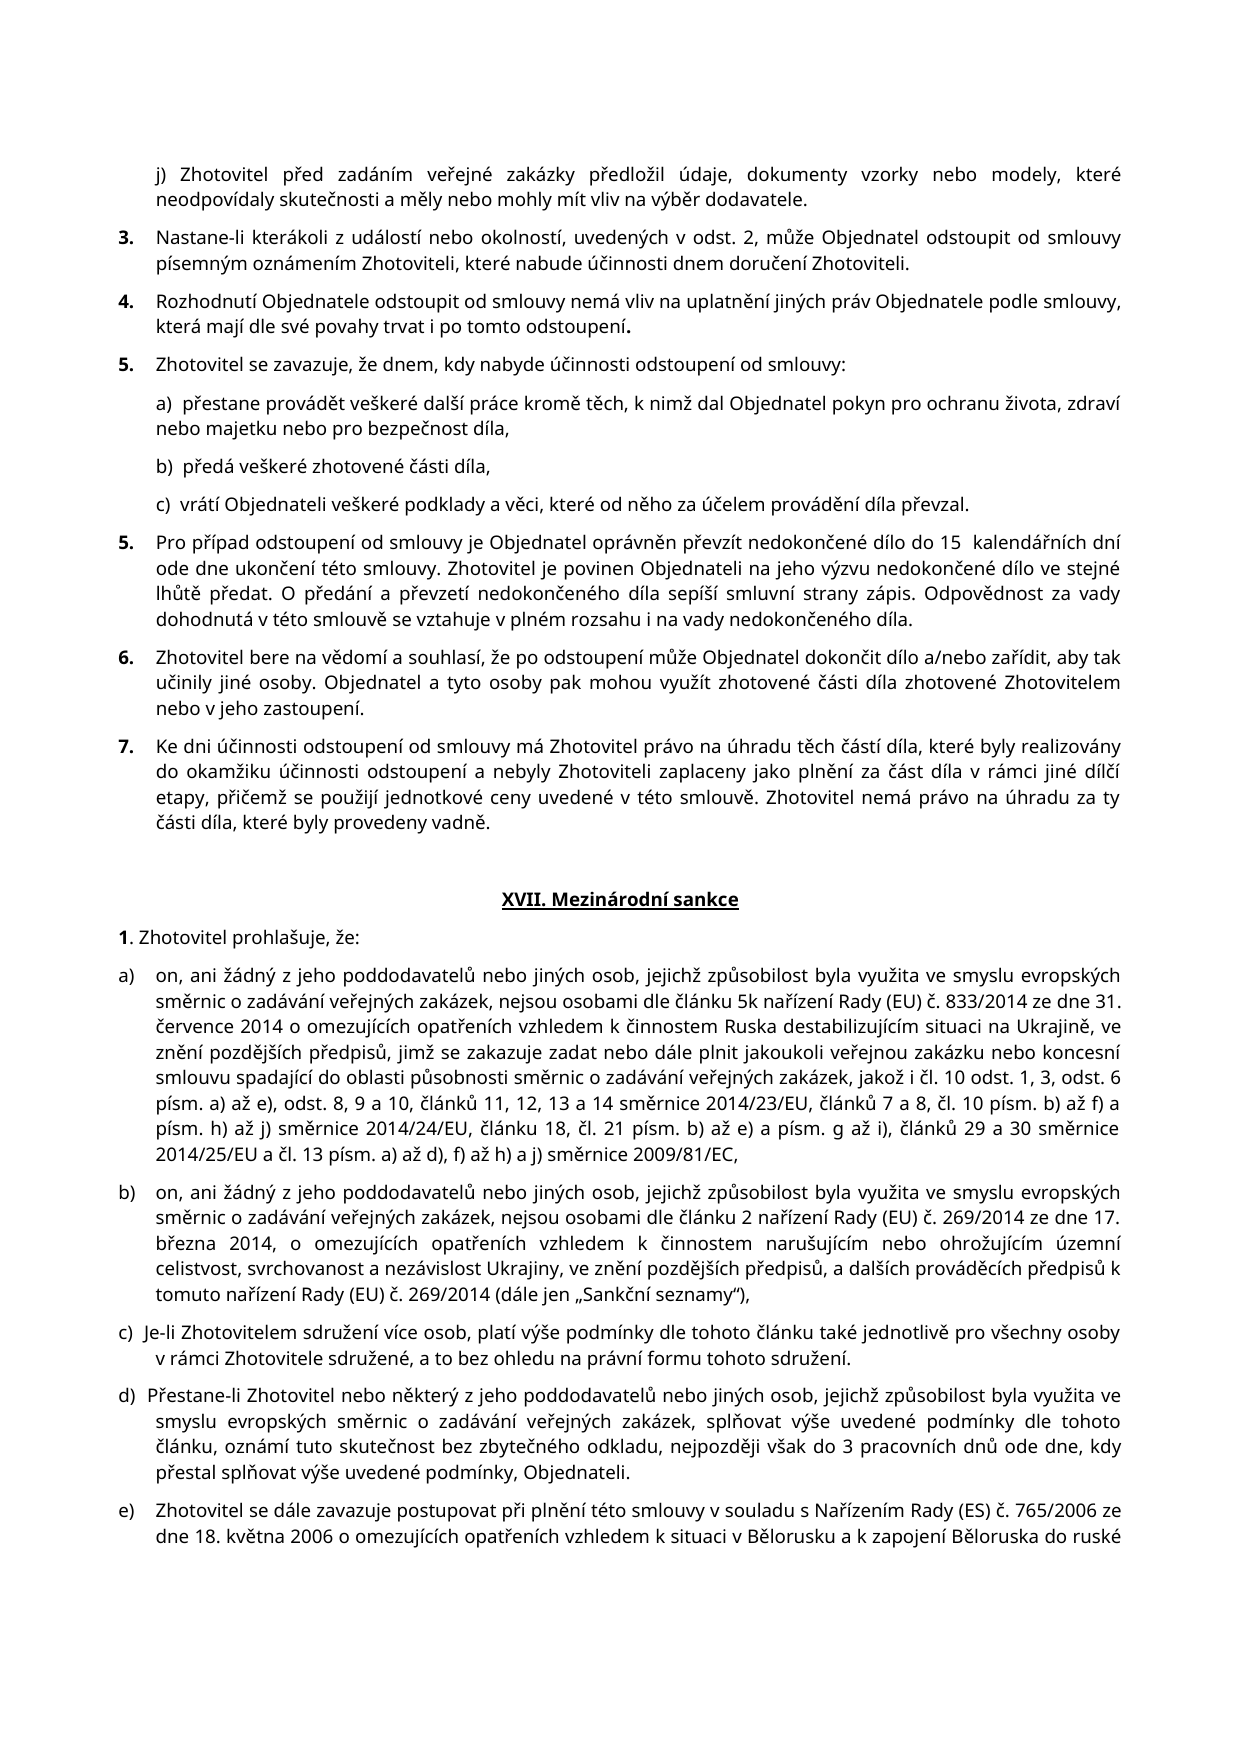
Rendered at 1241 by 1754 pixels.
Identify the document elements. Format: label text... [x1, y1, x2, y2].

text Mezinárodní sankce [118, 886, 1122, 912]
text 5. Zhotovitel se zavazuje, že dnem, kdy nabyde účinnosti odstoupení od smlouvy: [118, 352, 1122, 377]
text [118, 1497, 1122, 1548]
text d) Přestane-li Zhotovitel nebo některý z jeho poddodavatelů nebo jiných osob, jejichž způsobilost byla využita ve smyslu evropských směrnic o zadávání veřejných zakázek, splňovat výše uvedené podmínky dle tohoto článku, oznámí tuto skutečnost bez zbytečného odkladu, nejpozději však do 3 pracovních dnů ode dne, kdy přestal splňovat výše uvedené podmínky, Objednateli. [118, 1383, 1122, 1485]
text 7. Ke dni účinnosti odstoupení od smlouvy má Zhotovitel právo na úhradu těch částí díla, které byly realizovány do okamžiku účinnosti odstoupení a nebyly Zhotoviteli zaplaceny jako plnění za část díla v rámci jiné dílčí etapy, přičemž se použijí jednotkové ceny uvedené v této smlouvě. Zhotovitel nemá právo na úhradu za ty části díla, které byly provedeny vadně. [118, 733, 1122, 835]
text j) Zhotovitel před zadáním veřejné zakázky předložil údaje, dokumenty vzorky nebo modely, které neodpovídaly skutečnosti a měly nebo mohly mít vliv na výběr dodavatele. [156, 161, 1122, 212]
text a) přestane provádět veškeré další práce kromě těch, k nimž dal Objednatel pokyn pro ochranu života, zdraví nebo majetku nebo pro bezpečnost díla, [156, 390, 1122, 441]
text 5. Pro případ odstoupení od smlouvy je Objednatel oprávněn převzít nedokončené dílo do 15 kalendářních dní ode dne ukončení této smlouvy. Zhotovitel je povinen Objednateli na jeho výzvu nedokončené dílo ve stejné lhůtě předat. O předání a převzetí nedokončeného díla sepíší smluvní strany zápis. Odpovědnost za vady dohodnutá v této smlouvě se vztahuje v plném rozsahu i na vady nedokončeného díla. [118, 529, 1122, 631]
text b) on, ani žádný z jeho poddodavatelů nebo jiných osob, jejichž způsobilost byla využita ve smyslu evropských směrnic o zadávání veřejných zakázek, nejsou osobami dle článku 2 nařízení Rady (EU) č. 269/2014 ze dne 17. března 2014, o omezujících opatřeních vzhledem k činnostem narušujícím nebo ohrožujícím územní celistvost, svrchovanost a nezávislost Ukrajiny, ve znění pozdějších předpisů, a dalších prováděcích předpisů k tomuto nařízení Rady (EU) č. 269/2014 (dále jen „Sankční seznamy“), [118, 1179, 1122, 1307]
text b) předá veškeré zhotovené části díla, [156, 453, 1122, 479]
text c) vrátí Objednateli veškeré podklady a věci, které od něho za účelem provádění díla převzal. [156, 491, 1122, 517]
text c) Je-li Zhotovitelem sdružení více osob, platí výše podmínky dle tohoto článku také jednotlivě pro všechny osoby v rámci Zhotovitele sdružené, a to bez ohledu na právní formu tohoto sdružení. [118, 1319, 1122, 1370]
text 3. Nastane-li kterákoli z událostí nebo okolností, uvedených v odst. 2, může Objednatel odstoupit od smlouvy písemným oznámením Zhotoviteli, které nabude účinnosti dnem doručení Zhotoviteli. [118, 225, 1122, 276]
text 1. Zhotovitel prohlašuje, že: [118, 924, 1122, 950]
text a) on, ani žádný z jeho poddodavatelů nebo jiných osob, jejichž způsobilost byla využita ve smyslu evropských směrnic o zadávání veřejných zakázek, nejsou osobami dle článku 5k nařízení Rady (EU) č. 833/2014 ze dne 31. července 2014 o omezujících opatřeních vzhledem k činnostem Ruska destabilizujícím situaci na Ukrajině, ve znění pozdějších předpisů, jimž se zakazuje zadat nebo dále plnit jakoukoli veřejnou zakázku nebo koncesní smlouvu spadající do oblasti působnosti směrnic o zadávání veřejných zakázek, jakož i čl. 10 odst. 1, 3, odst. 6 písm. a) až e), odst. 8, 9 a 10, článků 11, 12, 13 a 14 směrnice 2014/23/EU, článků 7 a 8, čl. 10 písm. b) až f) a písm. h) až j) směrnice 2014/24/EU, článku 18, čl. 21 písm. b) až e) a písm. g až i), článků 29 a 30 směrnice 2014/25/EU a čl. 13 písm. a) až d), f) až h) a j) směrnice 2009/81/EC, [118, 962, 1122, 1167]
text 6. Zhotovitel bere na vědomí a souhlasí, že po odstoupení může Objednatel dokončit dílo a/nebo zařídit, aby tak učinily jiné osoby. Objednatel a tyto osoby pak mohou využít zhotovené části díla zhotovené Zhotovitelem nebo v jeho zastoupení. [118, 644, 1122, 721]
text 4. Rozhodnutí Objednatele odstoupit od smlouvy nemá vliv na uplatnění jiných práv Objednatele podle smlouvy, která mají dle své povahy trvat i po tomto odstoupení. [118, 288, 1122, 339]
